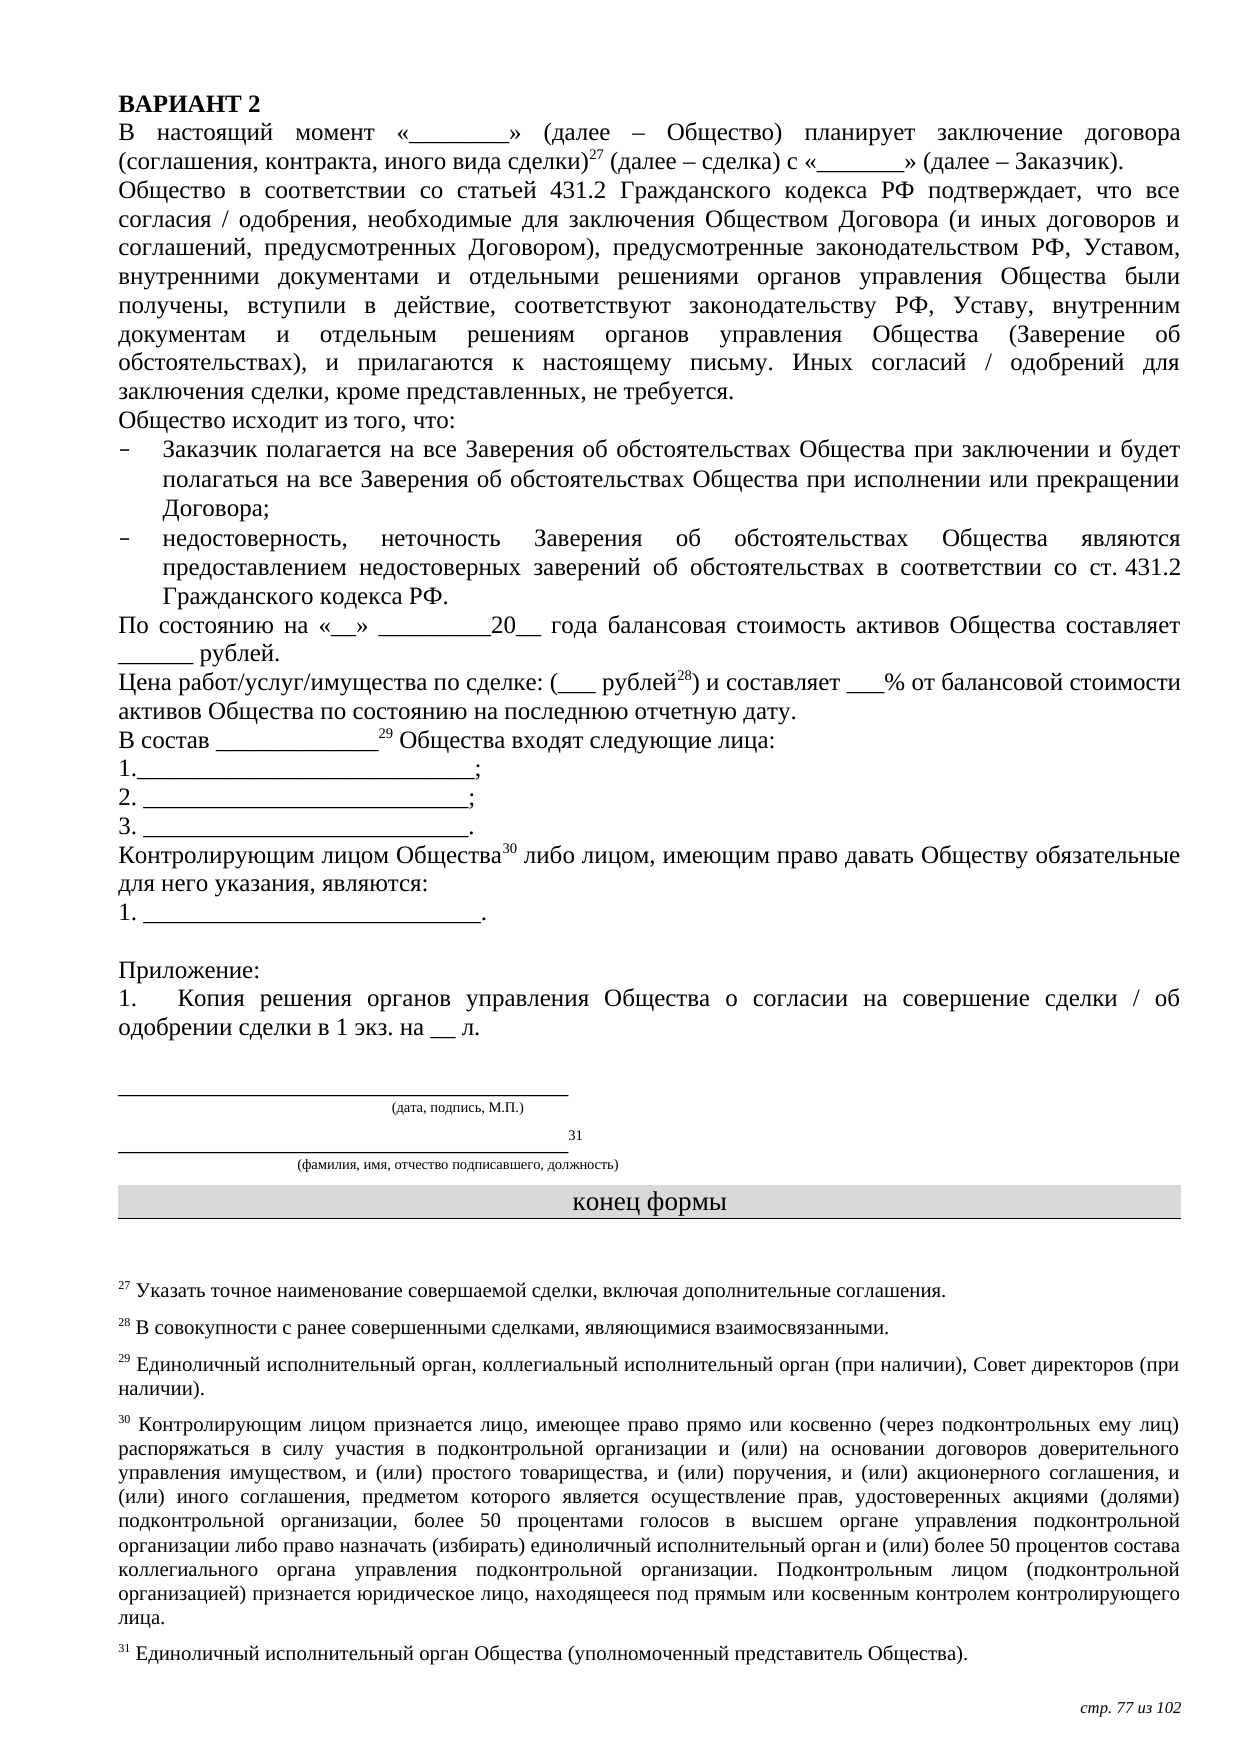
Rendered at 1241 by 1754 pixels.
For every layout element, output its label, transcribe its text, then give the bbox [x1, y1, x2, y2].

text ВАРИАНТ 2 [118, 89, 1181, 117]
text Общество в соответствии со статьей 431.2 Гражданского кодекса РФ подтверждает, что все согласия / одобрения, необходимые для заключения Обществом Договора (и иных договоров и соглашений, предусмотренных Договором), предусмотренные законодательством РФ, Уставом, внутренними документами и отдельными решениями органов управления Общества были получены, вступили в действие, соответствуют законодательству РФ, Уставу, внутренним документам и отдельным решениям органов управления Общества (Заверение об обстоятельствах), и прилагаются к настоящему письму. Иных согласий / одобрений для заключения сделки, кроме представленных, не требуется. [118, 175, 1181, 405]
text 3. __________________________. [118, 811, 1181, 840]
text По состоянию на «__» _________20__ года балансовая стоимость активов Общества составляет ______ рублей. [118, 610, 1181, 667]
text 2. __________________________; [118, 782, 1181, 811]
text Общество исходит из того, что: [118, 405, 1181, 434]
text Цена работ/услуг/имущества по сделке: (___ рублей) и составляет ___% от балансовой стоимости активов Общества по состоянию на последнюю отчетную дату. [118, 667, 1181, 725]
text 1.___________________________; [118, 753, 1181, 782]
text конец формы [118, 1185, 1181, 1218]
list Заказчик полагается на все Заверения об обстоятельствах Общества при заключении и будет полагаться на все Заверения об обстоятельствах Общества при исполнении или прекращении Договора; [118, 434, 1181, 522]
text Контролирующим лицом Общества либо лицом, имеющим право давать Обществу обязательные для него указания, являются: [118, 840, 1181, 897]
text В состав _____________ Общества входят следующие лица: [118, 725, 1181, 753]
text В настоящий момент «________» (далее – Общество) планирует заключение договора (соглашения, контракта, иного вида сделки) (далее – сделка) с «_______» (далее – Заказчик). [118, 117, 1181, 175]
text Приложение: [118, 955, 1181, 983]
text 1. Копия решения органов управления Общества о согласии на совершение сделки / об одобрении сделки в 1 экз. на __ л. [118, 983, 1181, 1041]
text (дата, подпись, М.П.) [118, 1098, 797, 1127]
list недостоверность, неточность Заверения об обстоятельствах Общества являются предоставлением недостоверных заверений об обстоятельствах в соответствии со ст. 431.2 Гражданского кодекса РФ. [118, 522, 1181, 610]
text (фамилия, имя, отчество подписавшего, должность) [118, 1156, 797, 1185]
text ____________________________________ [118, 1127, 1181, 1156]
text 1. ___________________________. [118, 897, 1181, 926]
text ____________________________________ [118, 1070, 1181, 1098]
